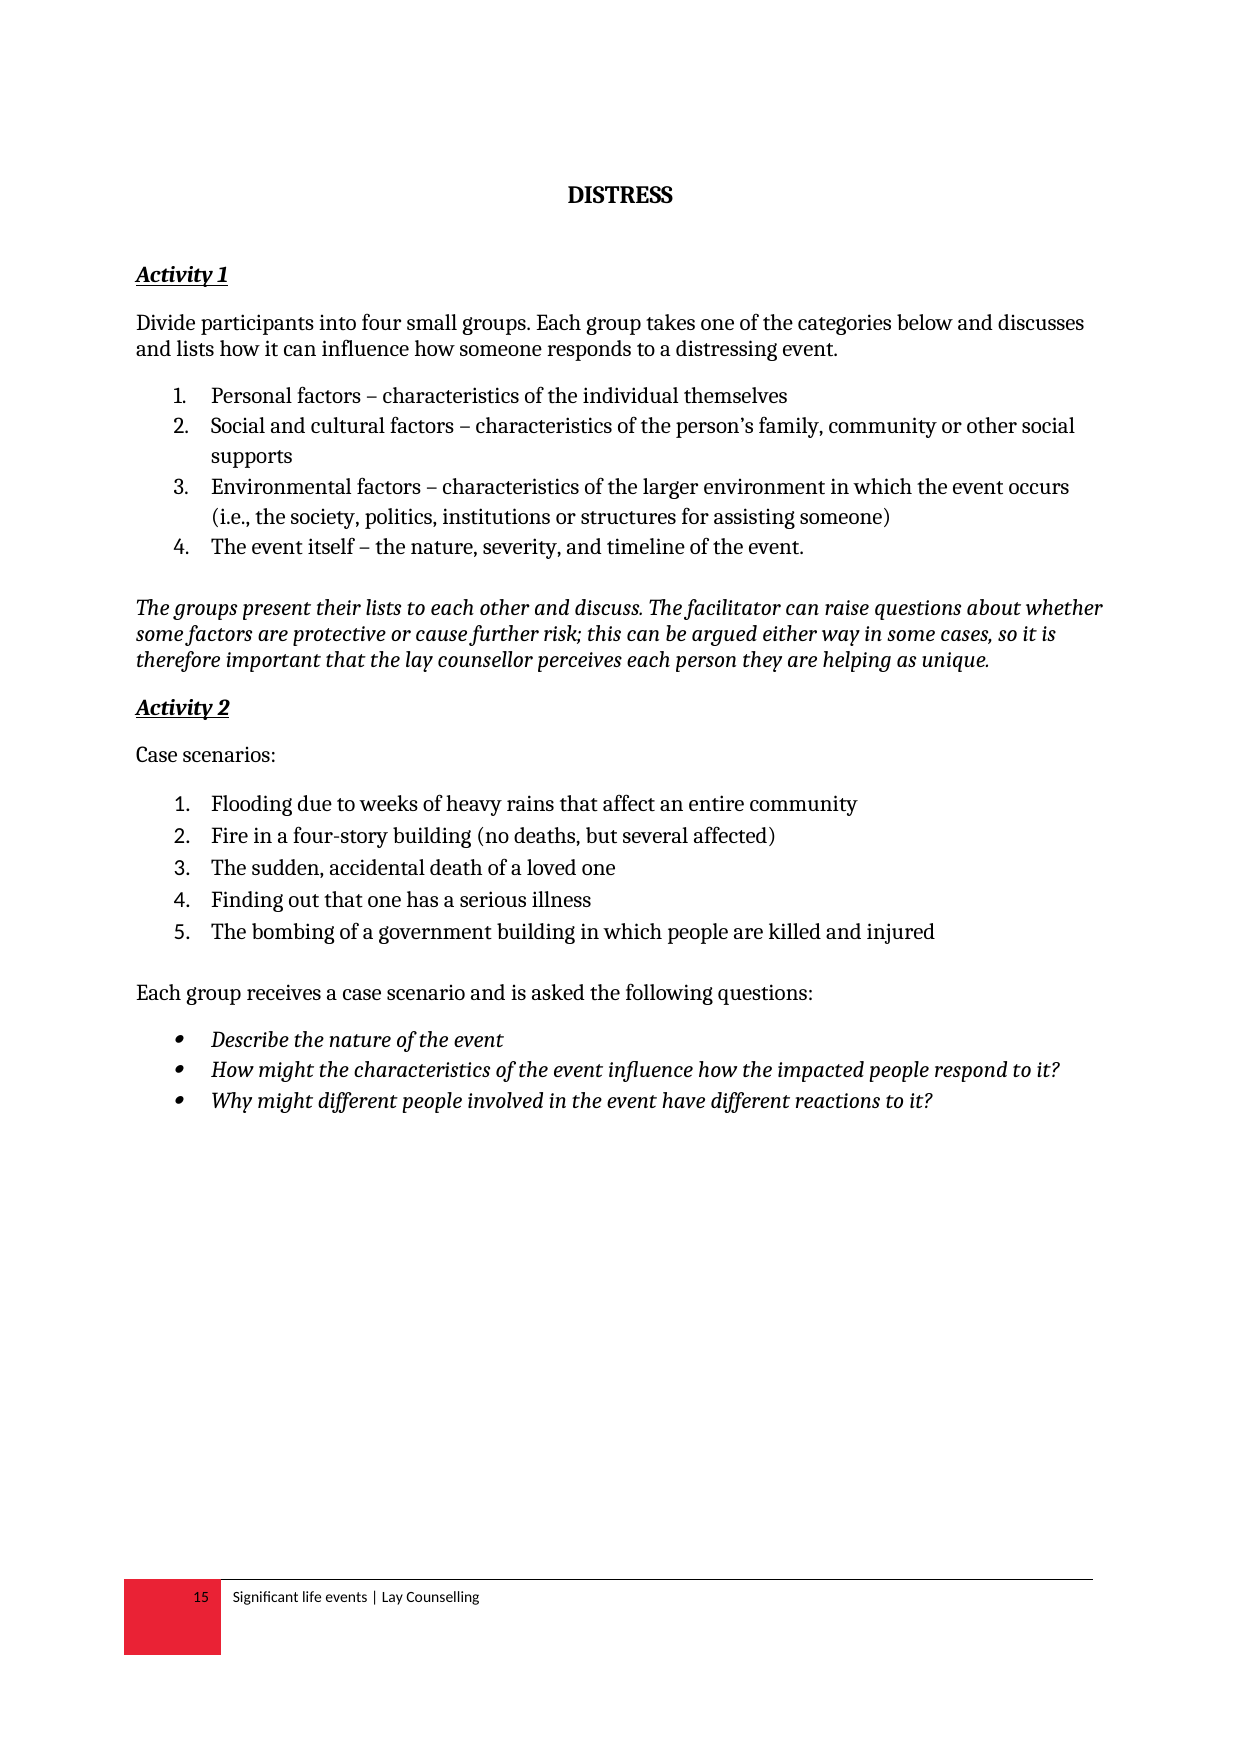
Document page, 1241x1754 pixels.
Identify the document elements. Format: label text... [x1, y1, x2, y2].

text Activity 1 [136, 262, 1104, 288]
subtitle Distress [136, 181, 1104, 210]
text Divide participants into four small groups. Each group takes one of the categories below and discusses and lists how it can influence how someone responds to a distressing event. [136, 309, 1104, 362]
text Activity 2 [136, 694, 1104, 721]
list The bombing of a government building in which people are killed and injured [173, 917, 1104, 945]
list Why might different people involved in the event have different reactions to it? [173, 1087, 1104, 1114]
list Flooding due to weeks of heavy rains that affect an entire community [173, 789, 1104, 817]
list Fire in a four-story building (no deaths, but several affected) [173, 821, 1104, 849]
text Case scenarios: [136, 741, 1104, 768]
list How might the characteristics of the event influence how the impacted people respond to it? [173, 1057, 1104, 1083]
text Each group receives a case scenario and is asked the following questions: [136, 980, 1104, 1006]
text The groups present their lists to each other and discuss. The facilitator can raise questions about whether some factors are protective or cause further risk; this can be argued either way in some cases, so it is therefore important that the lay counsellor perceives each person they are helping as unique. [136, 594, 1104, 673]
list Finding out that one has a serious illness [173, 885, 1104, 913]
list Environmental factors – characteristics of the larger environment in which the event occurs (i.e., the society, politics, institutions or structures for assisting someone) [173, 473, 1104, 530]
list The event itself – the nature, severity, and timeline of the event. [173, 534, 1104, 560]
list The sudden, accidental death of a loved one [173, 853, 1104, 881]
list Personal factors – characteristics of the individual themselves [173, 383, 1104, 409]
list Social and cultural factors – characteristics of the person’s family, community or other social supports [173, 413, 1104, 470]
list Describe the nature of the event [173, 1027, 1104, 1053]
